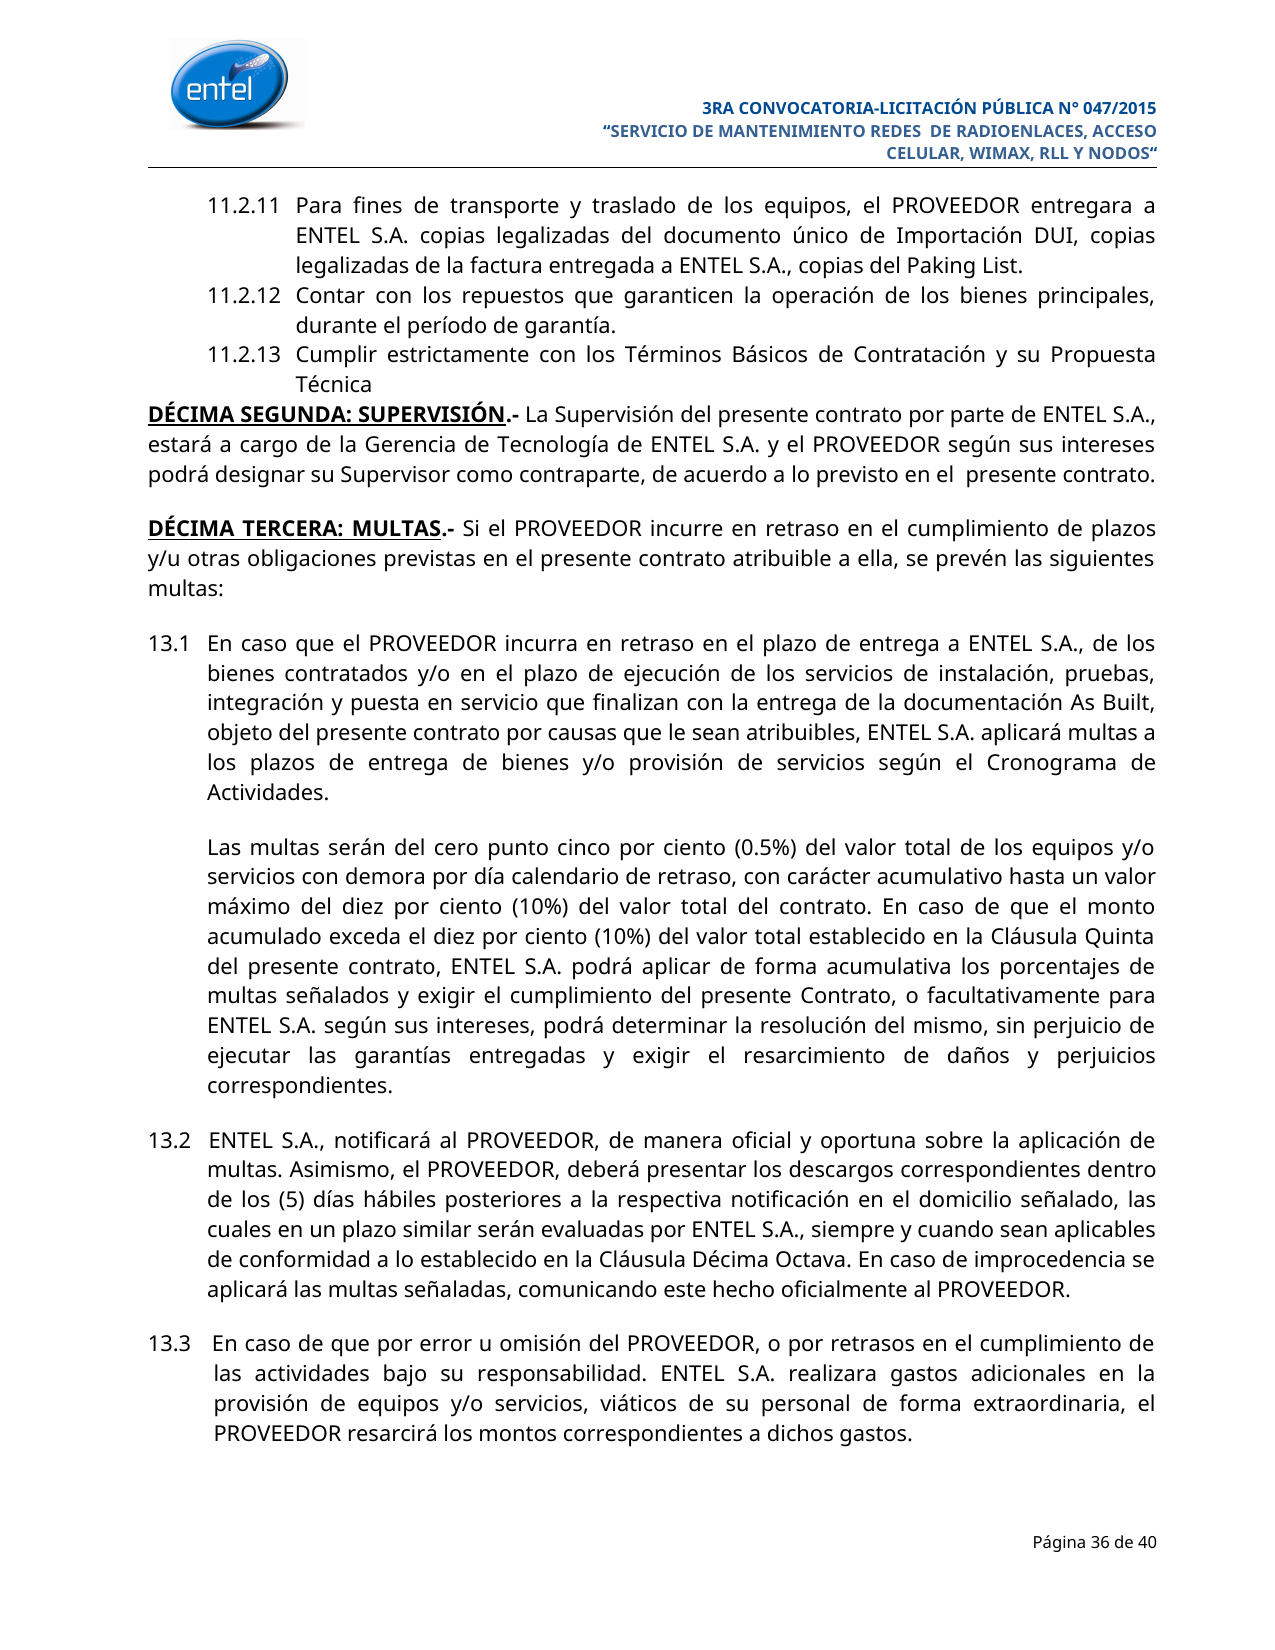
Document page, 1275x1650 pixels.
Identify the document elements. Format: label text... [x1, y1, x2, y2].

text 11.2.12 Contar con los repuestos que garanticen la operación de los bienes principales, durante el período de garantía. [207, 280, 1157, 339]
picture [170, 38, 305, 130]
text Las multas serán del cero punto cinco por ciento (0.5%) del valor total de los equipos y/o servicios con demora por día calendario de retraso, con carácter acumulativo hasta un valor máximo del diez por ciento (10%) del valor total del contrato. En caso de que el monto acumulado exceda el diez por ciento (10%) del valor total establecido en la Cláusula Quinta del presente contrato, ENTEL S.A. podrá aplicar de forma acumulativa los porcentajes de multas señalados y exigir el cumplimiento del presente Contrato, o facultativamente para ENTEL S.A. según sus intereses, podrá determinar la resolución del mismo, sin perjuicio de ejecutar las garantías entregadas y exigir el resarcimiento de daños y perjuicios correspondientes. [207, 832, 1157, 1100]
text DÉCIMA TERCERA: MULTAS.- Si el PROVEEDOR incurre en retraso en el cumplimiento de plazos y/u otras obligaciones previstas en el presente contrato atribuible a ella, se prevén las siguientes multas: [148, 513, 1157, 603]
text 13.3 En caso de que por error u omisión del PROVEEDOR, o por retrasos en el cumplimiento de las actividades bajo su responsabilidad. ENTEL S.A. realizara gastos adicionales en la provisión de equipos y/o servicios, viáticos de su personal de forma extraordinaria, el PROVEEDOR resarcirá los montos correspondientes a dichos gastos. [148, 1328, 1157, 1448]
text 11.2.11 Para fines de transporte y traslado de los equipos, el PROVEEDOR entregara a ENTEL S.A. copias legalizadas del documento único de Importación DUI, copias legalizadas de la factura entregada a ENTEL S.A., copias del Paking List. [207, 191, 1157, 280]
text 11.2.13 Cumplir estrictamente con los Términos Básicos de Contratación y su Propuesta Técnica [207, 339, 1157, 399]
text 13.1 En caso que el PROVEEDOR incurra en retraso en el plazo de entrega a ENTEL S.A., de los bienes contratados y/o en el plazo de ejecución de los servicios de instalación, pruebas, integración y puesta en servicio que finalizan con la entrega de la documentación As Built, objeto del presente contrato por causas que le sean atribuibles, ENTEL S.A. aplicará multas a los plazos de entrega de bienes y/o provisión de servicios según el Cronograma de Actividades. [148, 628, 1157, 807]
text DÉCIMA SEGUNDA: SUPERVISIÓN.- La Supervisión del presente contrato por parte de ENTEL S.A., estará a cargo de la Gerencia de Tecnología de ENTEL S.A. y el PROVEEDOR según sus intereses podrá designar su Supervisor como contraparte, de acuerdo a lo previsto en el presente contrato. [148, 399, 1157, 488]
text 13.2 ENTEL S.A., notificará al PROVEEDOR, de manera oficial y oportuna sobre la aplicación de multas. Asimismo, el PROVEEDOR, deberá presentar los descargos correspondientes dentro de los (5) días hábiles posteriores a la respectiva notificación en el domicilio señalado, las cuales en un plazo similar serán evaluadas por ENTEL S.A., siempre y cuando sean aplicables de conformidad a lo establecido en la Cláusula Décima Octava. En caso de improcedencia se aplicará las multas señaladas, comunicando este hecho oficialmente al PROVEEDOR. [148, 1125, 1157, 1303]
